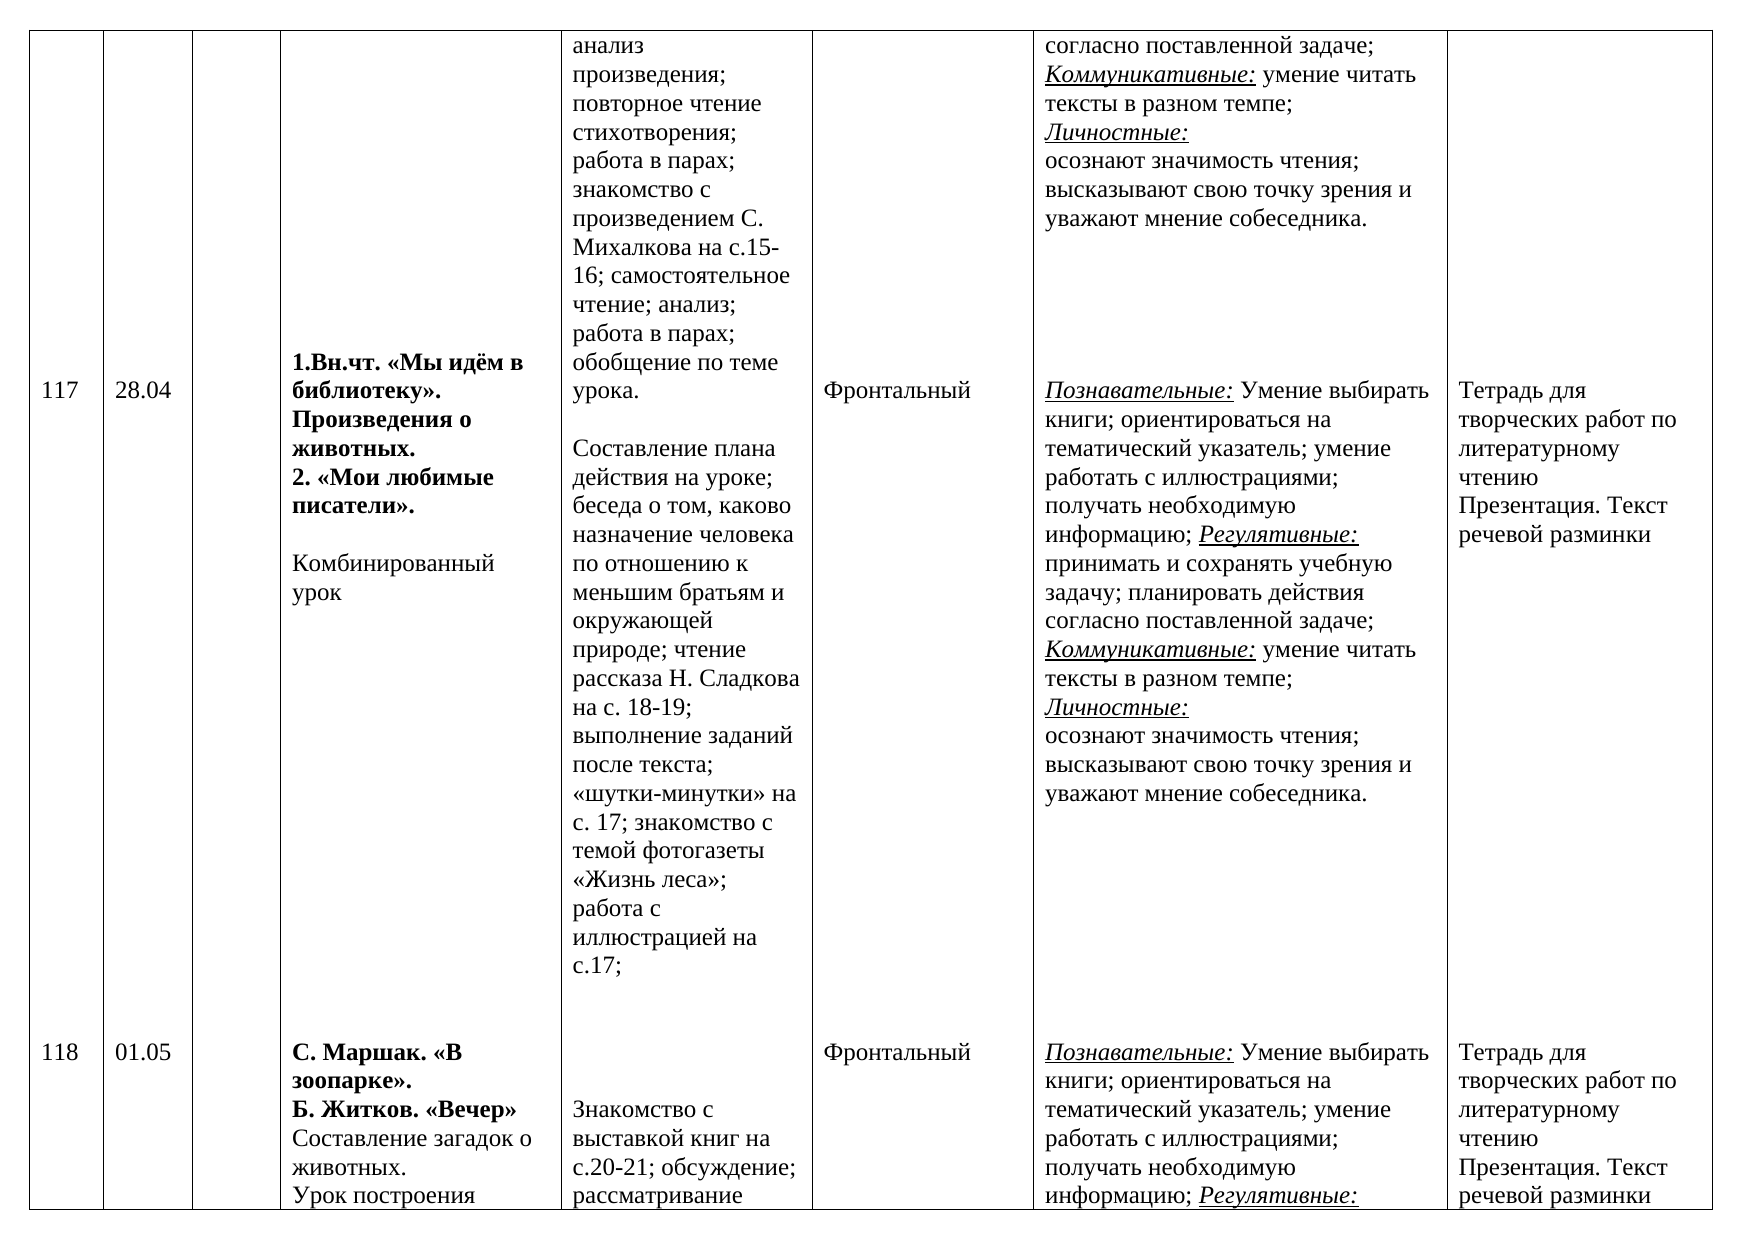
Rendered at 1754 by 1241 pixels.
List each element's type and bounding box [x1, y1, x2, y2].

table_cell [813, 31, 1033, 1209]
table_cell [1448, 31, 1712, 1209]
table_cell [281, 31, 561, 1209]
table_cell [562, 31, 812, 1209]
table_cell [30, 31, 103, 1209]
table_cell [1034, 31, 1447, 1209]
table_cell [104, 31, 192, 1209]
table_cell [193, 31, 280, 1209]
